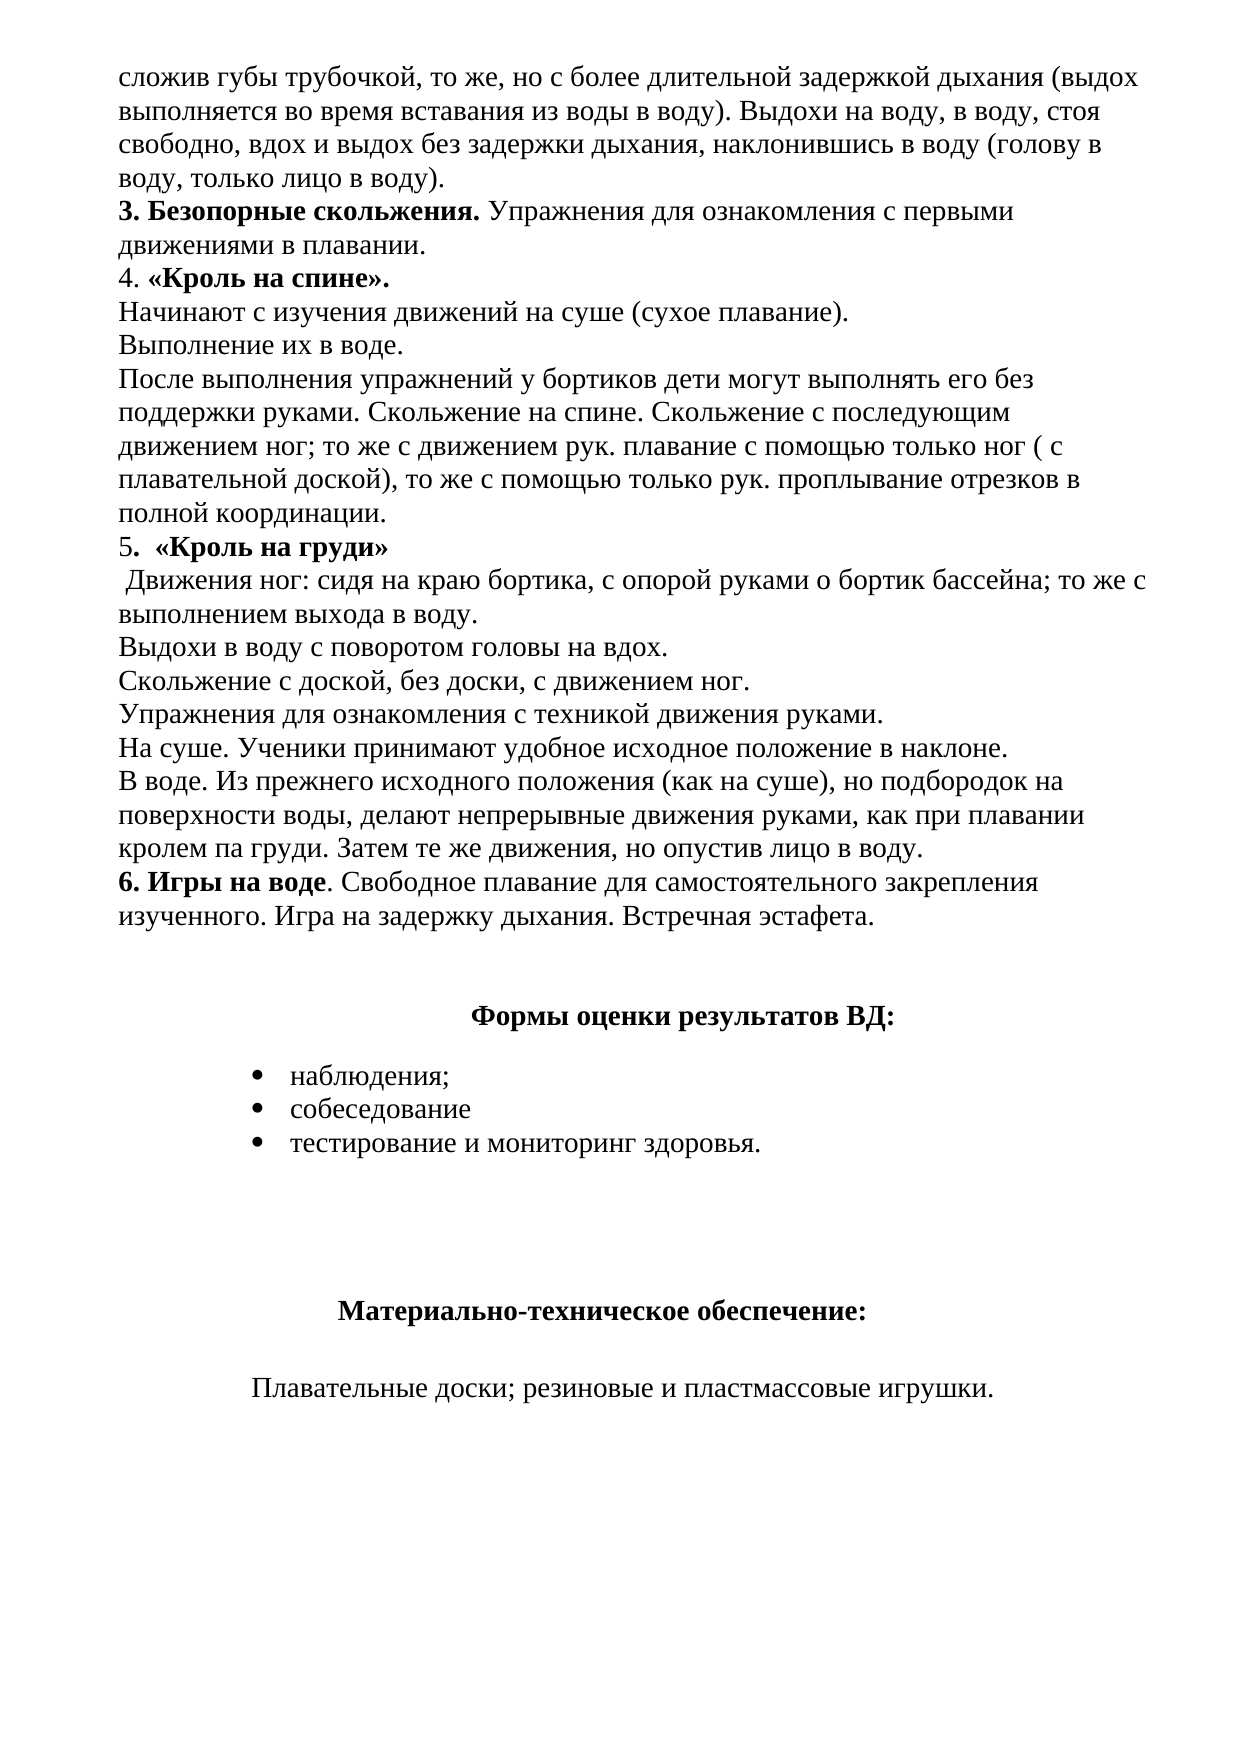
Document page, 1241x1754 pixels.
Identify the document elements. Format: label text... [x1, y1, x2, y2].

list тестирование и мониторинг здоровья. [252, 1125, 1152, 1159]
list собеседование [252, 1091, 1152, 1125]
text 3. Безопорные скольжения. Упражнения для ознакомления с первыми движениями в плавании. [118, 193, 1152, 260]
text Движения ног: сидя на краю бортика, с опорой руками о бортик бассейна; то же с выполнением выхода в воду. [118, 562, 1152, 629]
text На суше. Ученики принимают удобное исходное положение в наклоне. [118, 730, 1152, 763]
text В воде. Из прежнего исходного положения (как на суше), но подбородок на поверхности воды, делают непрерывные движения руками, как при плавании кролем па груди. Затем те же движения, но опустив лицо в воду. [118, 763, 1152, 864]
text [118, 59, 1152, 193]
text Скольжение с доской, без доски, с движением ног. [118, 663, 1152, 696]
list Плавательные доски; резиновые и пластмассовые игрушки. [251, 1370, 1152, 1403]
text Упражнения для ознакомления с техникой движения руками. [118, 696, 1152, 730]
text 4. «Кроль на спине». [118, 260, 1152, 294]
text После выполнения упражнений у бортиков дети могут выполнять его без поддержки руками. Скольжение на спине. Скольжение с последующим движением ног; то же с движением рук. плавание с помощью только ног ( с плавательной доской), то же с помощью только рук. проплывание отрезков в полной координации. [118, 361, 1152, 529]
text 6. Игры на воде. Свободное плавание для самостоятельного закрепления изученного. Игра на задержку дыхания. Встречная эстафета. [118, 864, 1152, 931]
text Формы оценки результатов ВД: [215, 998, 1152, 1032]
list наблюдения; [252, 1058, 1152, 1091]
list Материально-техническое обеспечение: [29, 1293, 1152, 1326]
text Выполнение их в воде. [118, 327, 1152, 361]
text 5. «Кроль на груди» [118, 529, 1152, 562]
text Начинают с изучения движений на суше (сухое плавание). [118, 294, 1152, 327]
text Выдохи в воду с поворотом головы на вдох. [118, 629, 1152, 663]
